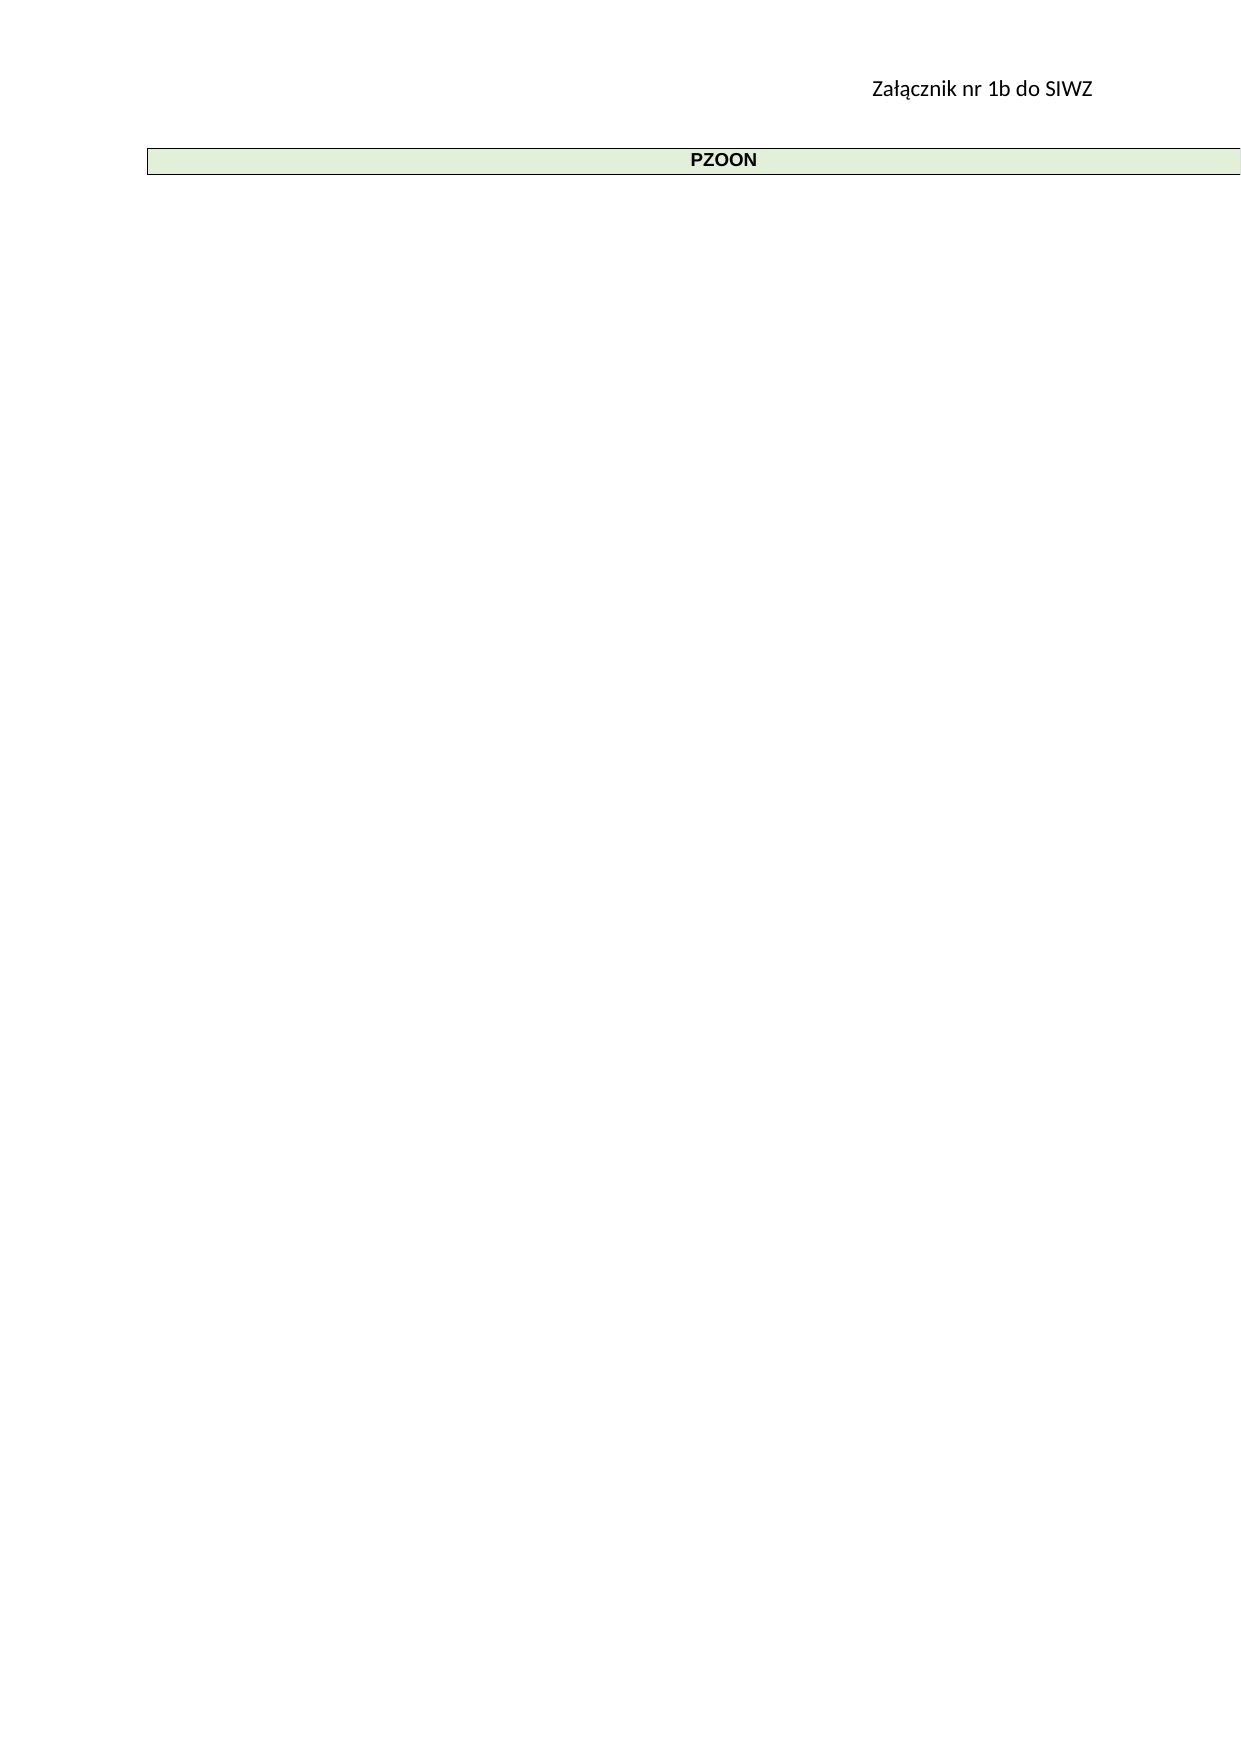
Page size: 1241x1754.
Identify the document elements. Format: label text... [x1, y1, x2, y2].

table_cell PZOON [148, 149, 1240, 174]
